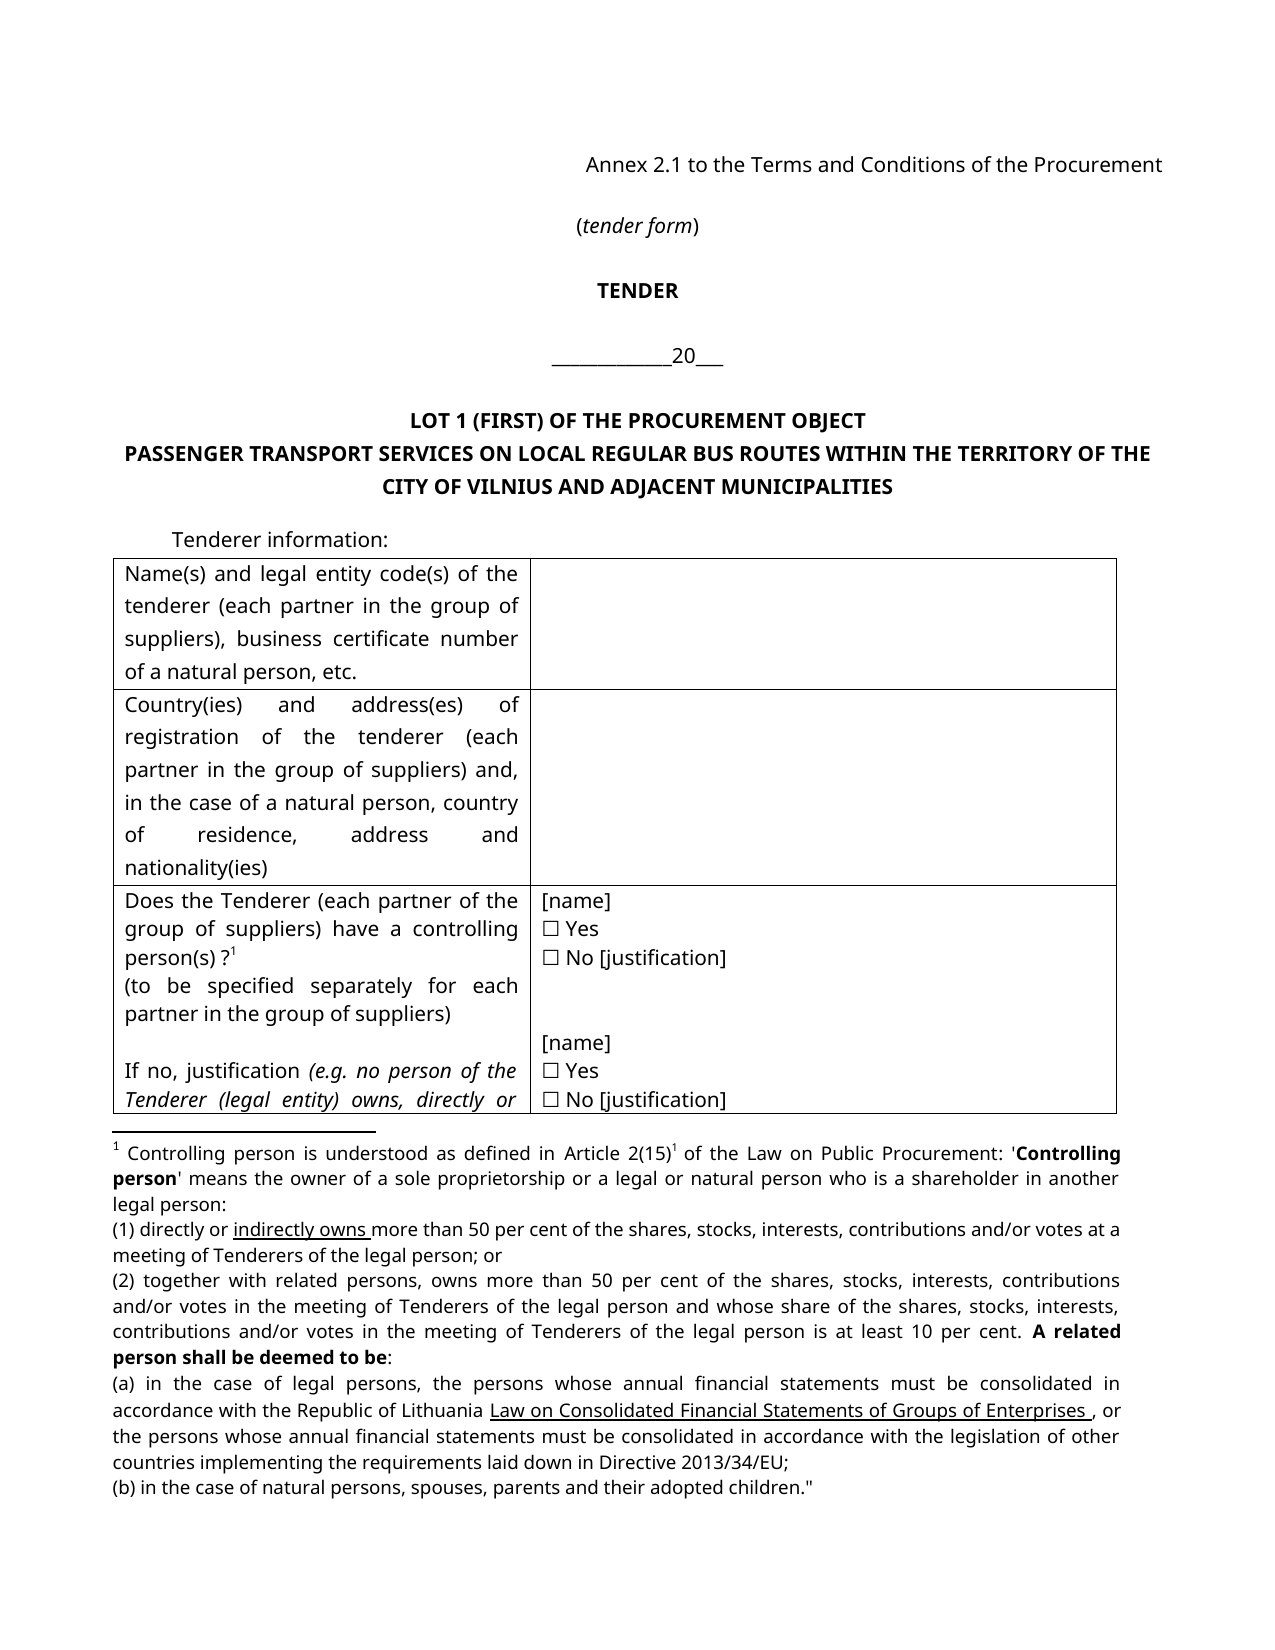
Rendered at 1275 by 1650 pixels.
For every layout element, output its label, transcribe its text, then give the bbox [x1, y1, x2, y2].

subtitle Annex 2.1 to the Terms and Conditions of the Procurement [112, 150, 1162, 178]
text Tenderer information: [112, 525, 1162, 554]
text PASSENGER TRANSPORT SERVICES ON LOCAL REGULAR BUS ROUTES WITHIN THE TERRITORY OF THE CITY OF VILNIUS AND ADJACENT MUNICIPALITIES [112, 439, 1162, 500]
text (tender form) [112, 211, 1162, 239]
text TENDER [112, 276, 1162, 305]
table_header Name(s) and legal entity code(s) of the tenderer (each partner in the group of suppliers), business certificate number of a natural person, etc. [114, 559, 530, 689]
table_cell [531, 690, 1116, 885]
text LOT 1 (FIRST) OF THE PROCUREMENT OBJECT [112, 407, 1162, 435]
table_header [531, 559, 1116, 689]
table_cell [name] ☐ Yes ☐ No [justification] [name] Yes No [justification] [531, 886, 1116, 1113]
text _____________20___ [112, 341, 1162, 370]
table_cell Does the Tenderer (each partner of the group of suppliers) have a controlling person(s) ? (to be specified separately for each partner in the group of suppliers) If no, justification (e.g. no person of the Tenderer (legal entity) owns, directly or indirectly, or together with related persons, more than 50% of the shares, stocks, interests, contributions and/or votes in the meeting of Tenderers of the legal entity (Tenderer company)) [114, 886, 530, 1113]
table_cell Country(ies) and address(es) of registration of the tenderer (each partner in the group of suppliers) and, in the case of a natural person, country of residence, address and nationality(ies) [114, 690, 530, 885]
